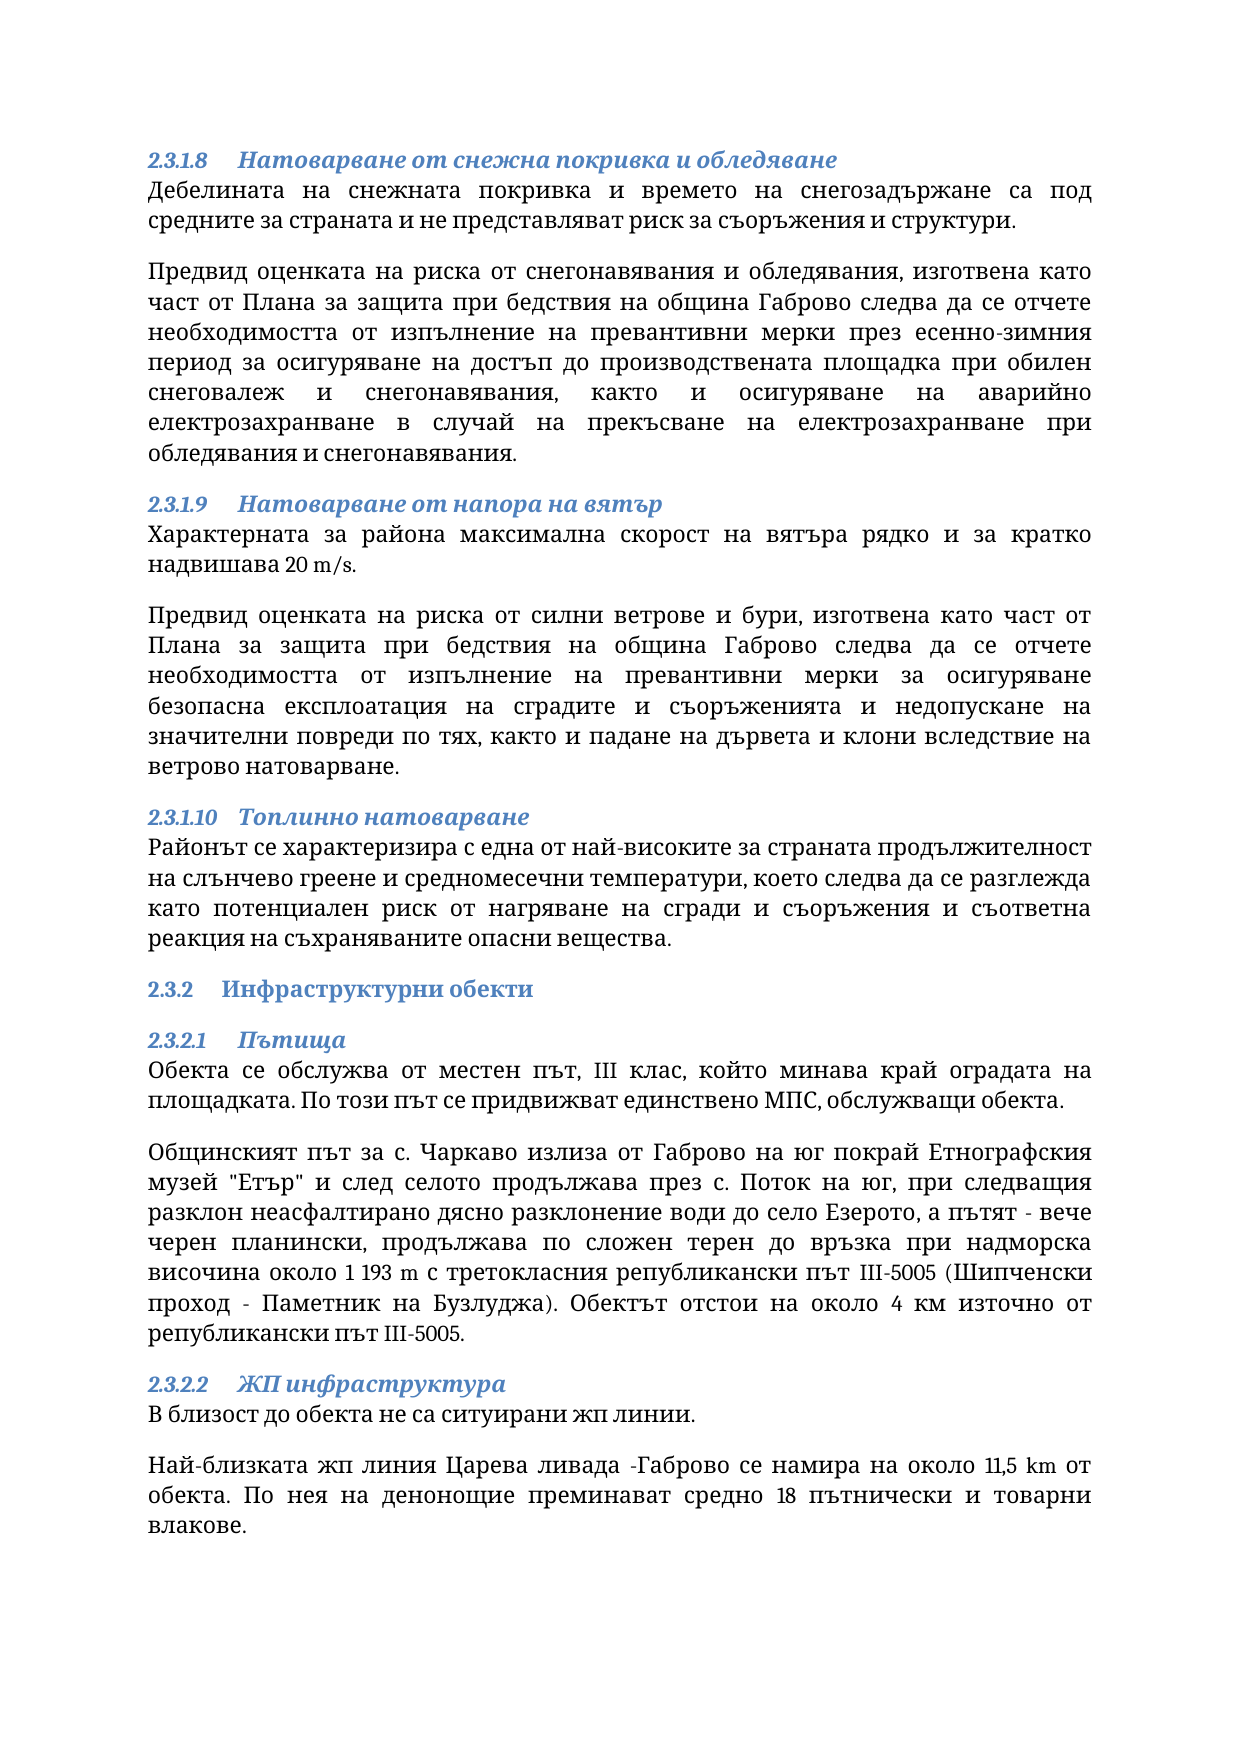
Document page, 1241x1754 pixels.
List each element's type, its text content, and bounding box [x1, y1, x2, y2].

text Районът се характеризира с една от най-високите за страната продължителност на слънчево греене и средномесечни температури, което следва да се разглежда като потенциален риск от нагряване на сгради и съоръжения и съответна реакция на съхраняваните опасни вещества. [148, 835, 1093, 952]
text Дебелината на снежната покривка и времето на снегозадържане са под средните за страната и не представляват риск за съоръжения и структури. [148, 178, 1093, 234]
subtitle Натоварване от снежна покривка и обледяване [148, 148, 1093, 174]
subtitle ЖП инфраструктура [148, 1372, 1093, 1398]
text Най-близката жп линия Царева ливада -Габрово се намира на около 11,5 km от обекта. По нея на денонощие преминават средно 18 пътнически и товарни влакове. [148, 1453, 1093, 1539]
text В близост до обекта не са ситуирани жп линии. [148, 1402, 1093, 1428]
subtitle Пътища [148, 1028, 1093, 1054]
text Общинският път за с. Чаркаво излиза от Габрово на юг покрай Етнографския музей "Етър" и след селото продължава през с. Поток на юг, при следващия разклон неасфалтирано дясно разклонение води до село Езерото, а пътят - вече черен планински, продължава по сложен терен до връзка при надморска височина около 1 193 m с третокласния републикански път III-5005 (Шипченски проход - Паметник на Бузлуджа). Обектът отстои на около 4 км източно от републикански път III-5005. [148, 1139, 1093, 1347]
subtitle Инфраструктурни обекти [148, 977, 1093, 1003]
text Предвид оценката на риска от силни ветрове и бури, изготвена като част от Плана за защита при бедствия на община Габрово следва да се отчете необходимостта от изпълнение на превантивни мерки за осигуряване безопасна експлоатация на сградите и съоръженията и недопускане на значителни повреди по тях, както и падане на дървета и клони вследствие на ветрово натоварване. [148, 603, 1093, 780]
text Предвид оценката на риска от снегонавявания и обледявания, изготвена като част от Плана за защита при бедствия на община Габрово следва да се отчете необходимостта от изпълнение на превантивни мерки през есенно-зимния период за осигуряване на достъп до производствената площадка при обилен снеговалеж и снегонавявания, както и осигуряване на аварийно електрозахранване в случай на прекъсване на електрозахранване при обледявания и снегонавявания. [148, 259, 1093, 467]
subtitle Топлинно натоварване [148, 805, 1093, 831]
text Обекта се обслужва от местен път, III клас, който минава край оградата на площадката. По този път се придвижват единствено МПС, обслужващи обекта. [148, 1058, 1093, 1114]
text Характерната за района максимална скорост на вятъра рядко и за кратко надвишава 20 m/s. [148, 522, 1093, 578]
subtitle Натоварване от напора на вятър [148, 491, 1093, 518]
